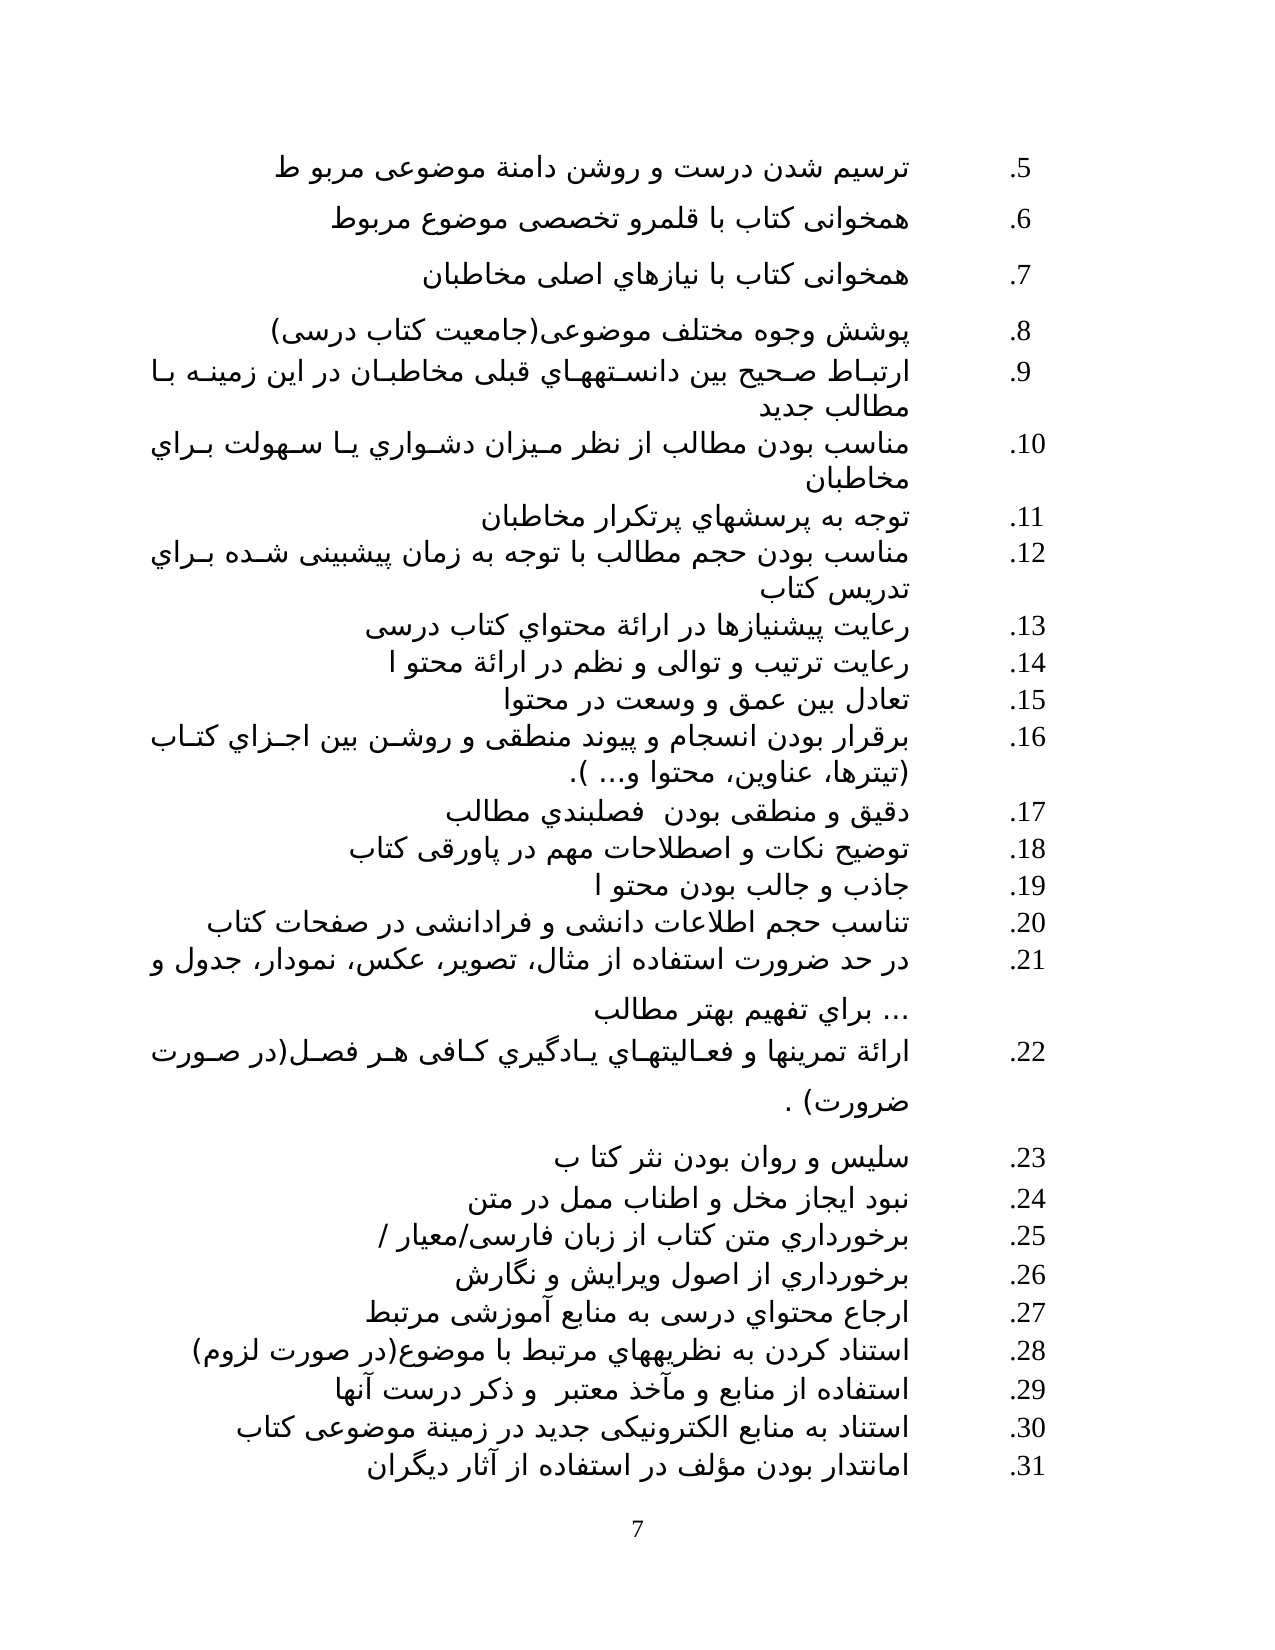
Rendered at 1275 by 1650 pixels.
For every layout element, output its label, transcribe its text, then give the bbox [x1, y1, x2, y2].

list مناسب بودن مطالب از نظر میزان دشواري یا سهولت براي مخاطبان [150, 426, 1009, 496]
list استناد به منابع الکترونیکی جدید در زمینة موضوعی کتاب [150, 1410, 1009, 1444]
list استناد کردن به نظریههاي مرتبط با موضوع(در صورت لزوم) [150, 1333, 1009, 1368]
list مناسب بودن حجم مطالب با توجه به زمان پیشبینی شده براي تدریس کتاب [150, 536, 1009, 605]
list امانتدار بودن مؤلف در استفاده از آثار دیگران [150, 1448, 1009, 1483]
list برخورداري از اصول ویرایش و نگارش [150, 1257, 1009, 1291]
list سلیس و روان بودن نثر کتا ب [150, 1126, 1009, 1178]
list تعادل بین عمق و وسعت در محتوا [150, 682, 1009, 716]
list نبود ایجاز مخل و اطناب ممل در متن [150, 1181, 1009, 1216]
list همخوانی کتاب با نیازهاي اصلی مخاطبان [150, 243, 1009, 295]
list پوشش وجوه مختلف موضوعی(جامعیت کتاب درسی) [150, 298, 1009, 351]
list ارائة تمرینها و فعالیتهاي یادگیري کافی هر فصل(در صورت ضرورت) . [150, 1034, 1009, 1122]
list توضیح نکات و اصطلاحات مهم در پاورقی کتاب [150, 831, 1009, 865]
list جاذب و جالب بودن محتو ا [150, 868, 1009, 902]
list دقیق و منطقی بودن فصلبندي مطالب [150, 794, 1009, 828]
list برقرار بودن انسجام و پیوند منطقی و روشن بین اجزاي کتاب (تیترها، عناوین، محتوا و... ). [150, 719, 1009, 790]
list رعایت ترتیب و توالی و نظم در ارائة محتو ا [150, 645, 1009, 679]
list همخوانی کتاب با قلمرو تخصصی موضوع مربوط [150, 187, 1009, 239]
list ارتباط صحیح بین دانستههاي قبلی مخاطبان در این زمینه با مطالب جدید [150, 354, 1009, 423]
list تناسب حجم اطلاعات دانشی و فرادانشی در صفحات کتاب [150, 905, 1009, 939]
list توجه به پرسشهاي پرتکرار مخاطبان [150, 499, 1009, 533]
list استفاده از منابع و مآخذ معتبر و ذکر درست آنها [150, 1372, 1009, 1406]
list در حد ضرورت استفاده از مثال، تصویر، عکس، نمودار، جدول و ... براي تفهیم بهتر مطالب [150, 942, 1009, 1030]
list برخورداري متن کتاب از زبان فارسی/معیار / [150, 1218, 1009, 1253]
list رعایت پیشنیازها در ارائة محتواي کتاب درسی [150, 608, 1009, 642]
list ارجاع محتواي درسی به منابع آموزشی مرتبط [150, 1295, 1009, 1329]
list ترسیم شدن درست و روشن دامنة موضوعی مربو ط [150, 150, 1009, 184]
